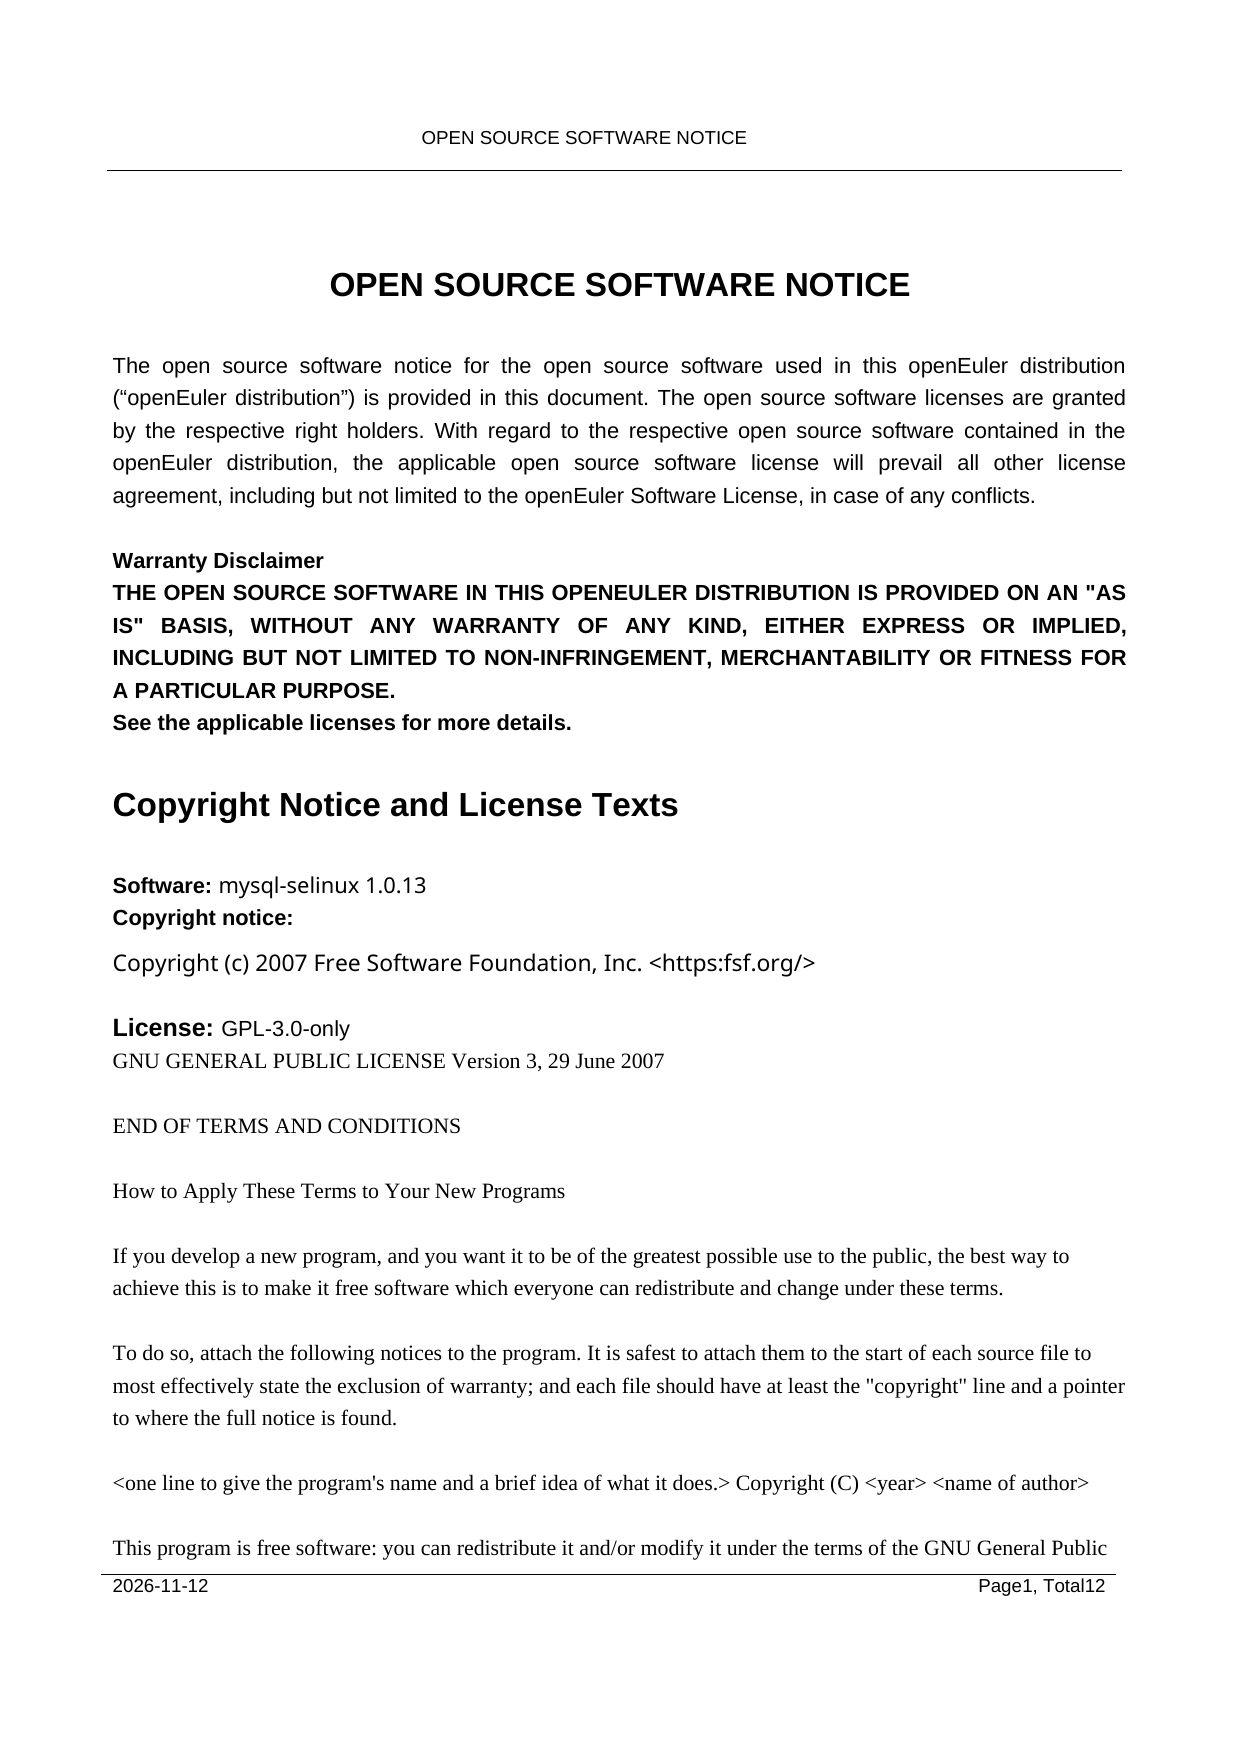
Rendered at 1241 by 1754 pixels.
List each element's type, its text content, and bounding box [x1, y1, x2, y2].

text Copyright (c) 2007 Free Software Foundation, Inc. <https:fsf.org/> [112, 947, 1128, 1012]
text Copyright notice: [112, 901, 1128, 934]
text Warranty Disclaimer [112, 544, 1128, 576]
title Software: mysql-selinux 1.0.13 [112, 869, 1128, 901]
text OPEN SOURCE SOFTWARE NOTICE [112, 251, 1128, 316]
text License: GPL-3.0-only [112, 1012, 1128, 1044]
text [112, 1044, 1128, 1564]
text The open source software notice for the open source software used in this openEuler distribution (“openEuler distribution”) is provided in this document. The open source software licenses are granted by the respective right holders. With regard to the respective open source software contained in the openEuler distribution, the applicable open source software license will prevail all other license agreement, including but not limited to the openEuler Software License, in case of any conflicts. [112, 349, 1128, 511]
text THE OPEN SOURCE SOFTWARE IN THIS OPENEULER DISTRIBUTION IS PROVIDED ON AN "AS IS" BASIS, WITHOUT ANY WARRANTY OF ANY KIND, EITHER EXPRESS OR IMPLIED, INCLUDING BUT NOT LIMITED TO NON-INFRINGEMENT, MERCHANTABILITY OR FITNESS FOR A PARTICULAR PURPOSE. See the applicable licenses for more details. [112, 576, 1128, 739]
text Copyright Notice and License Texts [112, 771, 1128, 836]
